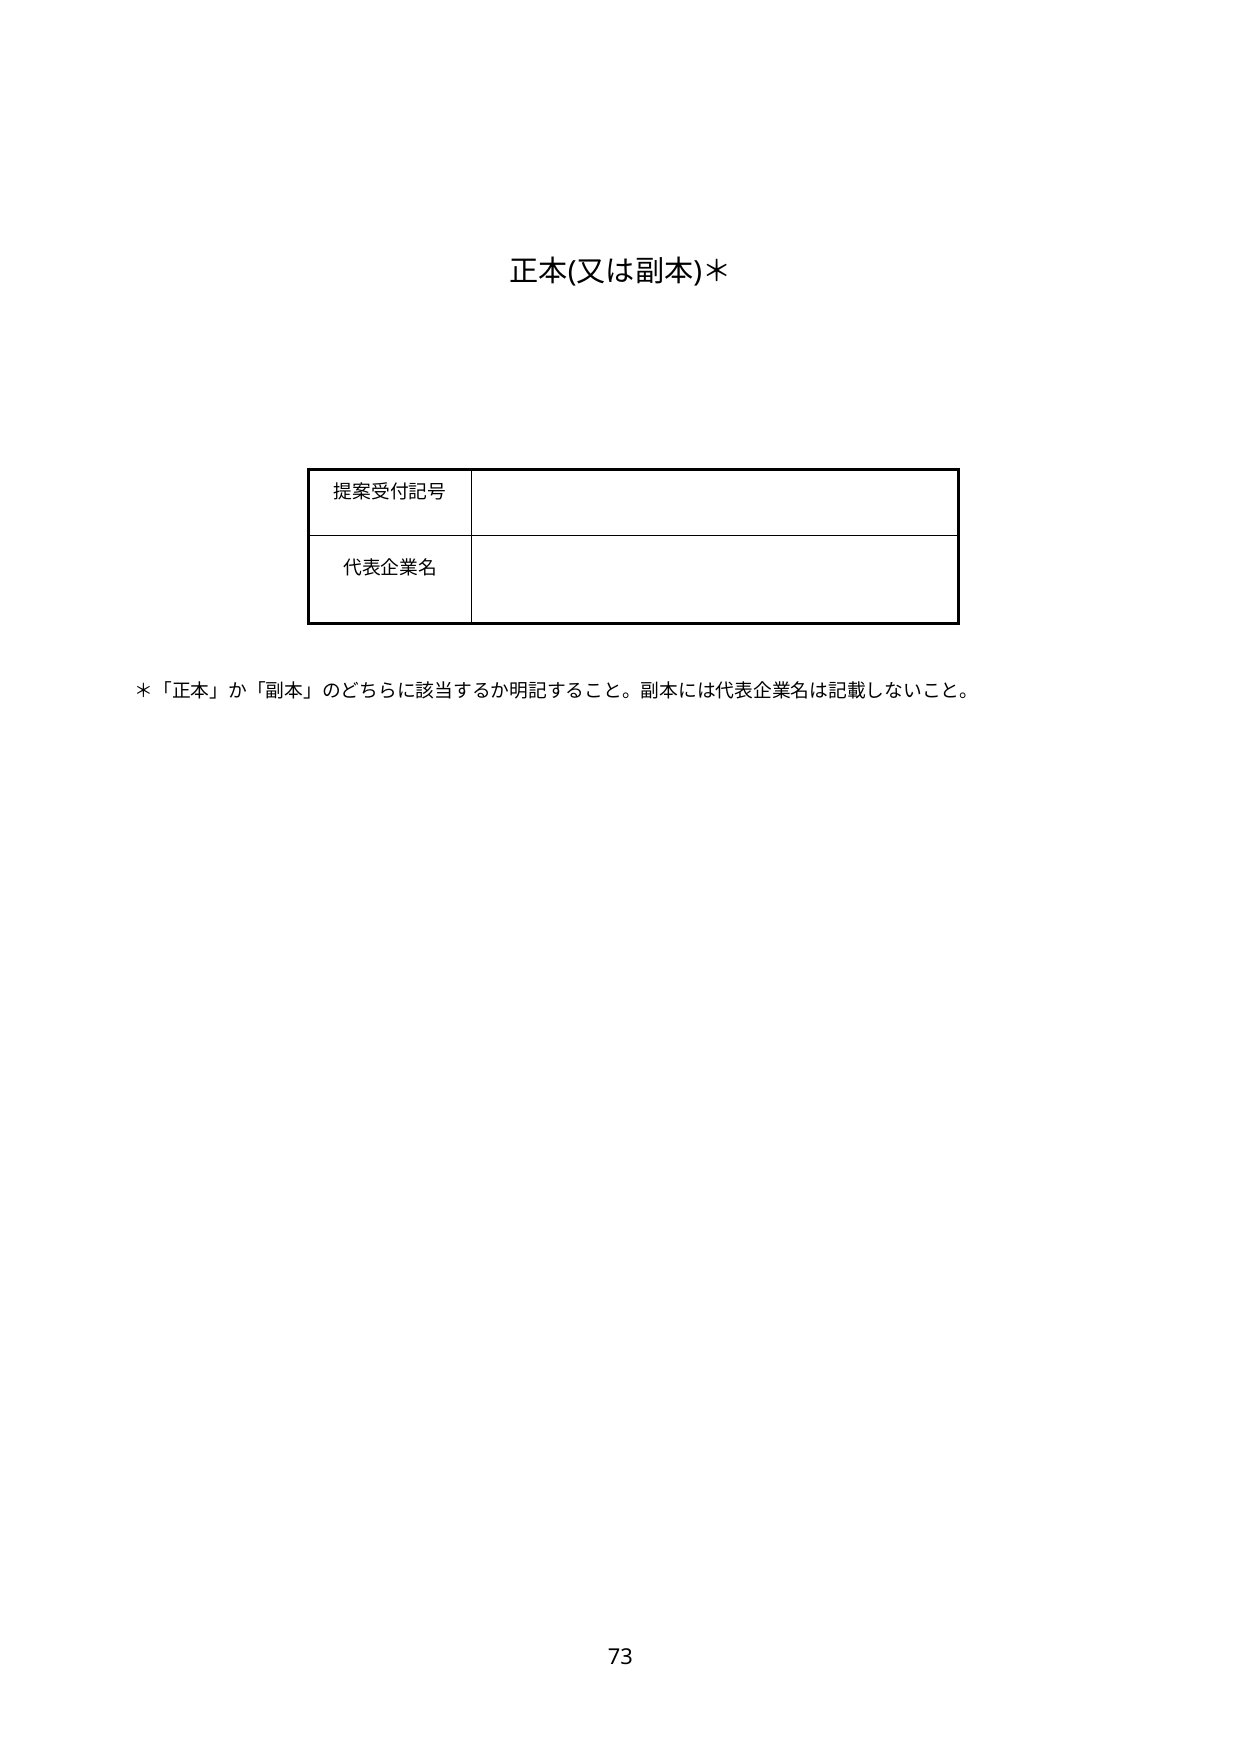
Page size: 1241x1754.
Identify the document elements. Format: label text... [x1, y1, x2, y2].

table_cell [472, 536, 957, 622]
table_header [472, 471, 957, 535]
table_cell 代表企業名 [310, 536, 471, 622]
table_header 提案受付記号 [310, 471, 471, 535]
text ＊「正本」か「副本」のどちらに該当するか明記すること。副本には代表企業名は記載しないこと。 [134, 675, 1106, 703]
text 正本(又は副本)＊ [134, 248, 1106, 290]
